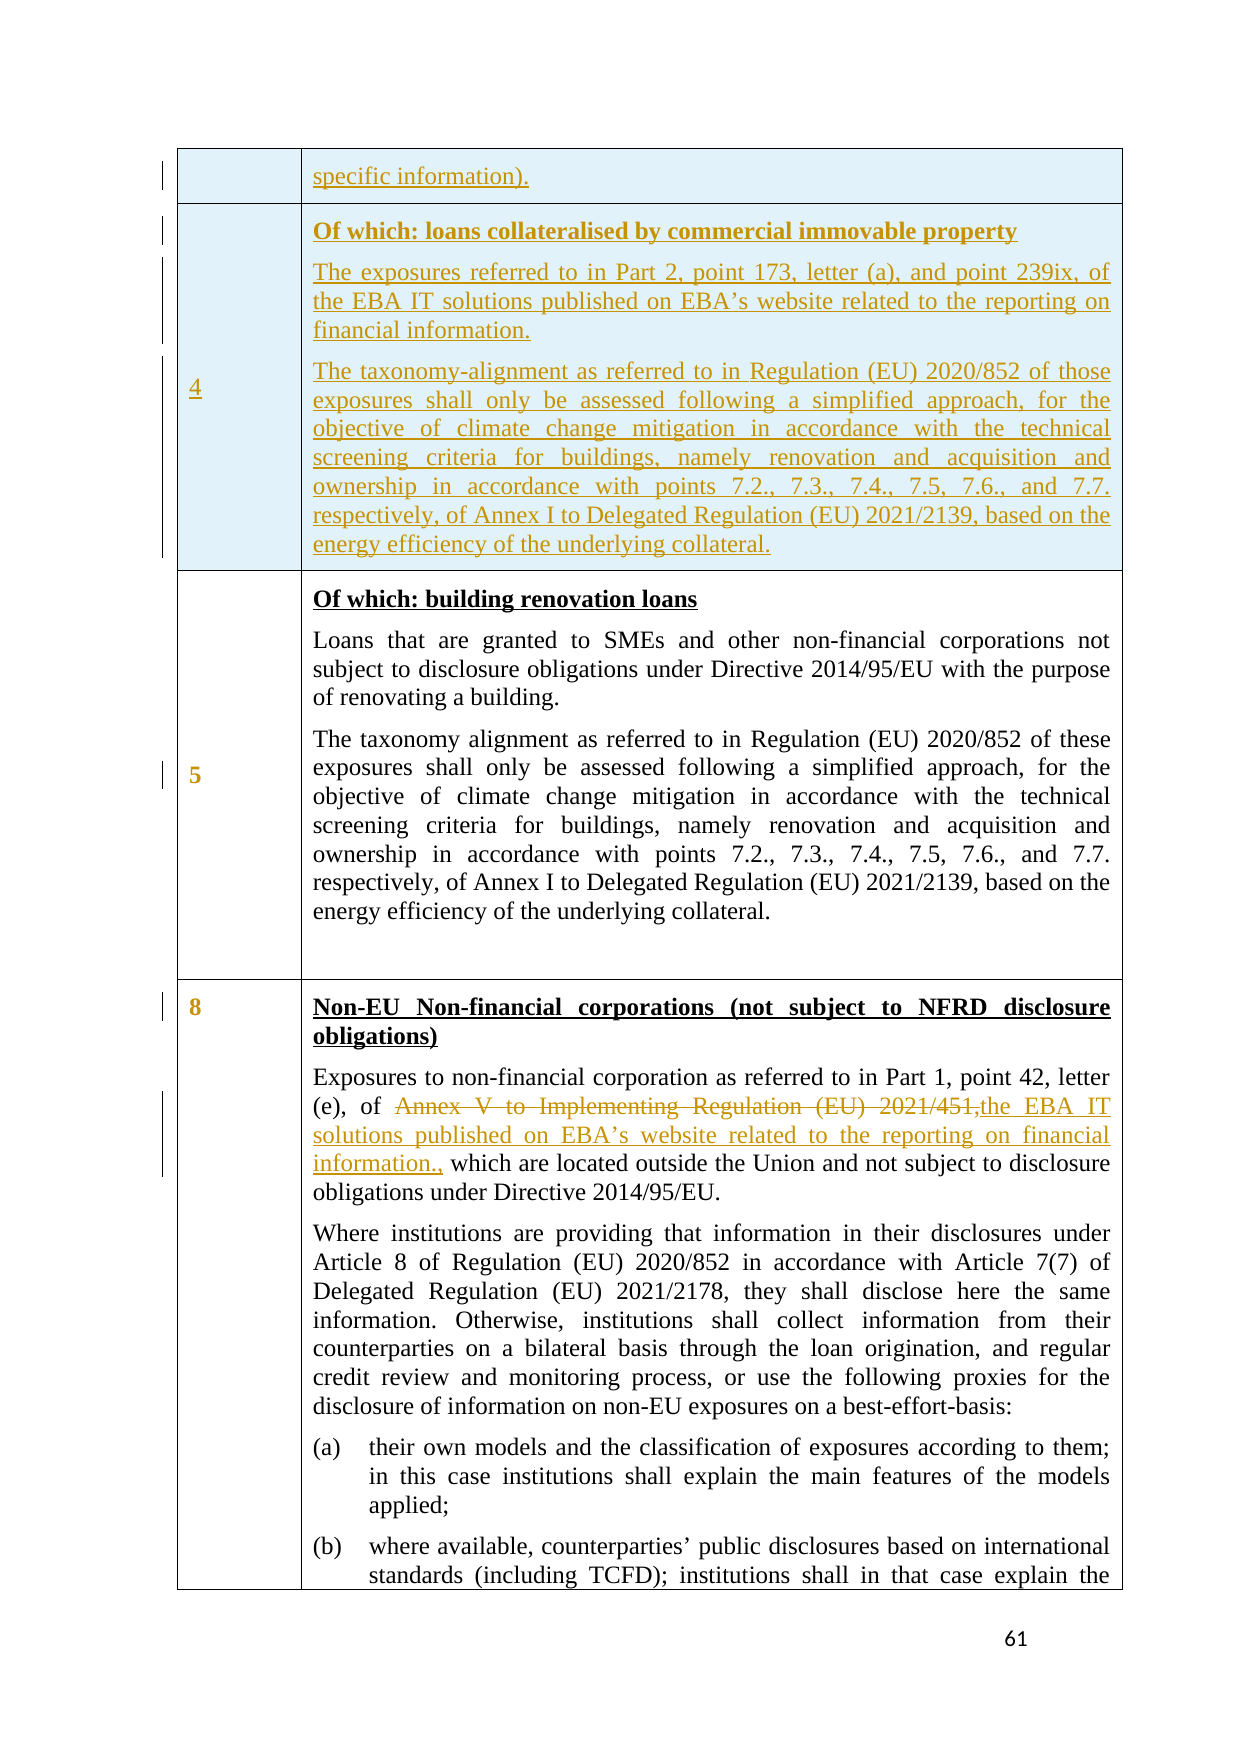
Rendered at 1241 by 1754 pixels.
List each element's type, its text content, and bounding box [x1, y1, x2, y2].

table_cell Of which: building renovation loans Loans that are granted to SMEs and other non-financial corporations not subject to disclosure obligations under Directive 2014/95/EU with the purpose of renovating a building. The taxonomy alignment as referred to in Regulation (EU) 2020/852 of these exposures shall only be assessed following a simplified approach, for the objective of climate change mitigation in accordance with the technical screening criteria for buildings, namely renovation and acquisition and ownership in accordance with points 7.2., 7.3., 7.4., 7.5, 7.6., and 7.7. respectively, of Annex I to Delegated Regulation (EU) 2021/2139, based on the energy efficiency of the underlying collateral. [302, 571, 1122, 979]
table_cell 8 [178, 980, 301, 1588]
table_cell 5 [178, 571, 301, 979]
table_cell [302, 980, 1122, 1588]
